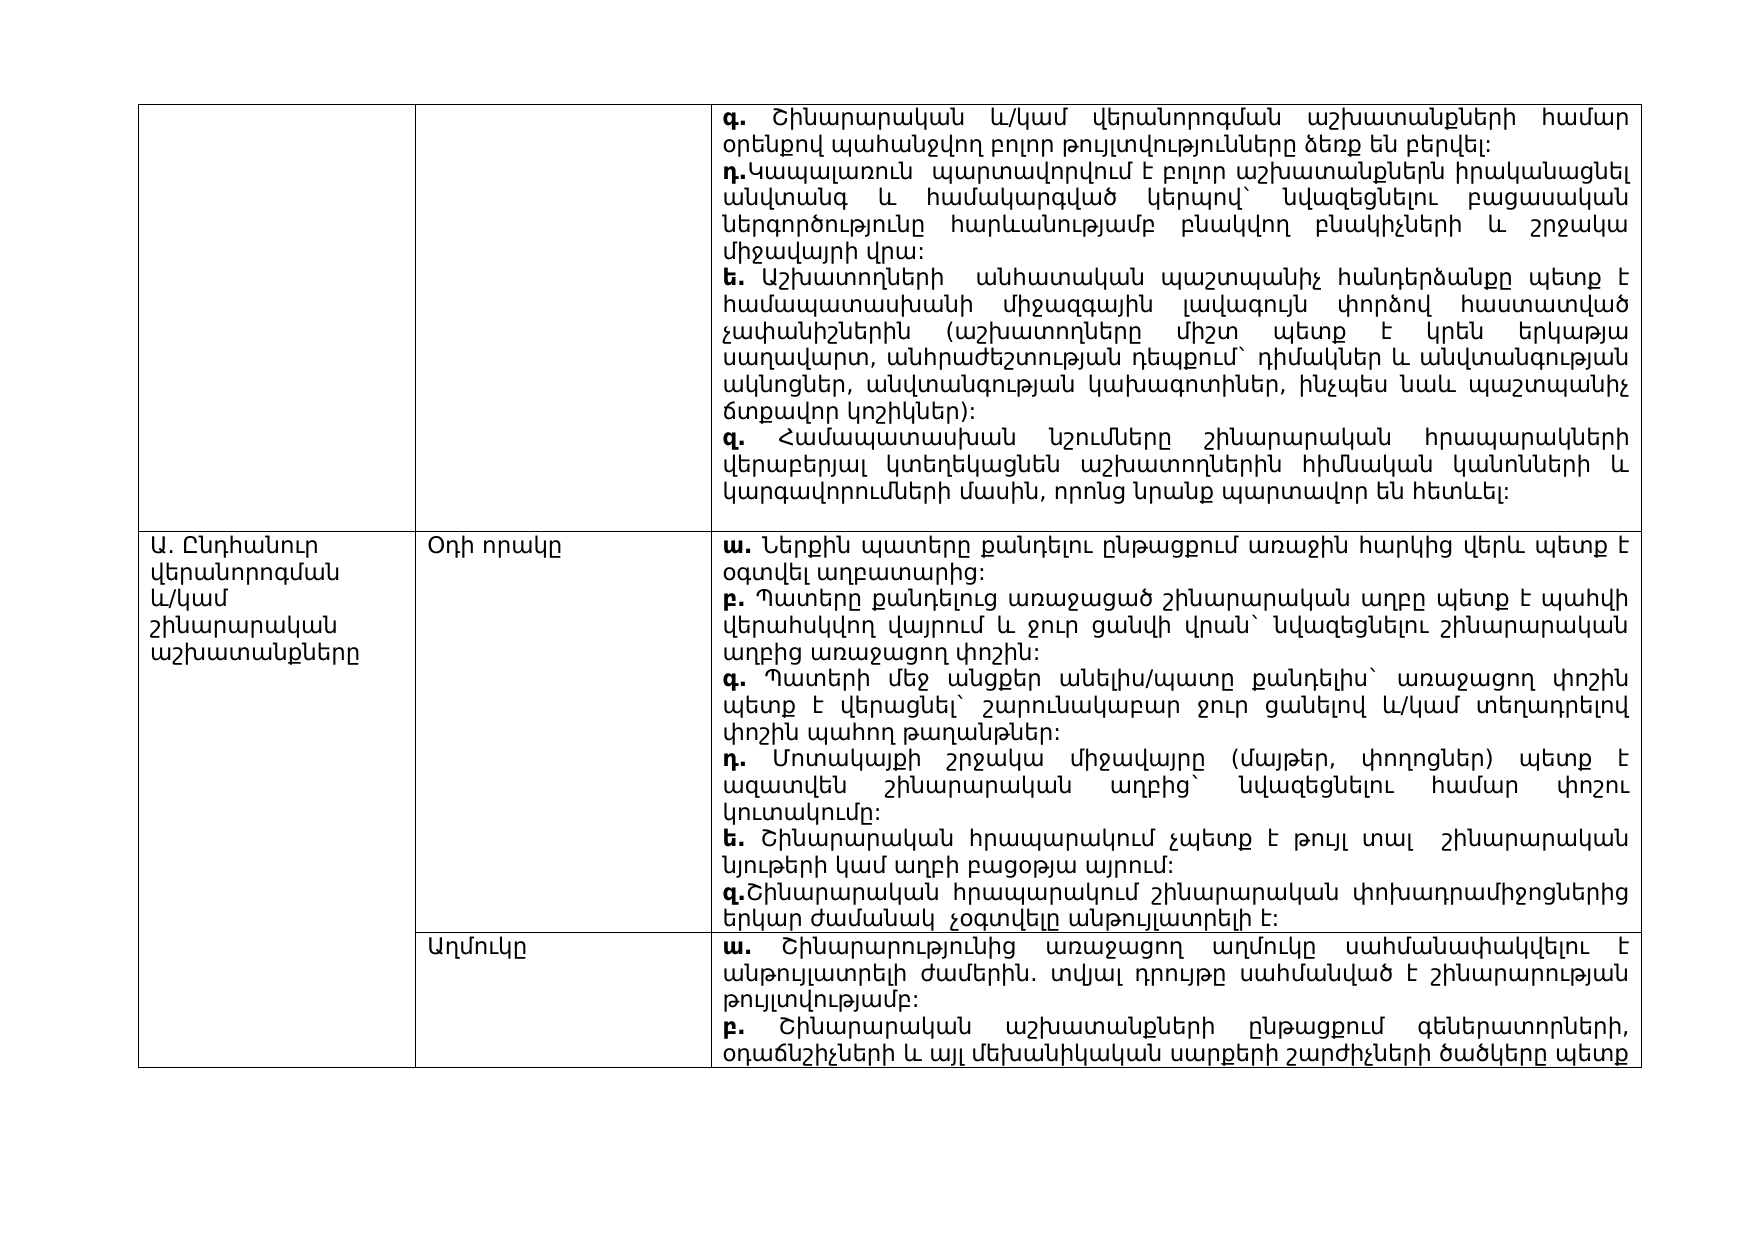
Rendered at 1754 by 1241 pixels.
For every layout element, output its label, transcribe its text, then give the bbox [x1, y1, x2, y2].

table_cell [712, 933, 1641, 1067]
table_cell Աղմուկը [416, 933, 711, 1067]
table_cell ա. Ներքին պատերը քանդելու ընթացքում առաջին հարկից վերև պետք է օգտվել աղբատարից: բ. Պատերը քանդելուց առաջացած շինարարական աղբը պետք է պահվի վերահսկվող վայրում և ջուր ցանվի վրան` նվազեցնելու շինարարական աղբից առաջացող փոշին: գ. Պատերի մեջ անցքեր անելիս/պատը քանդելիս` առաջացող փոշին պետք է վերացնել` շարունակաբար ջուր ցանելով և/կամ տեղադրելով փոշին պահող թաղանթներ: դ. Մոտակայքի շրջակա միջավայրը (մայթեր, փողոցներ) պետք է ազատվեն շինարարական աղբից` նվազեցնելու համար փոշու կուտակումը: ե. Շինարարական հրապարակում չպետք է թույլ տալ շինարարական նյութերի կամ աղբի բացօթյա այրում: զ.Շինարարական հրապարակում շինարարական փոխադրամիջոցներից երկար ժամանակ չօգտվելը անթույլատրելի է: [712, 532, 1641, 932]
table_cell Օդի որակը [416, 532, 711, 932]
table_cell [416, 105, 711, 531]
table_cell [712, 105, 1641, 531]
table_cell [139, 105, 415, 531]
table_cell Ա. Ընդհանուր վերանորոգման և/կամ շինարարական աշխատանքները [139, 532, 415, 1067]
